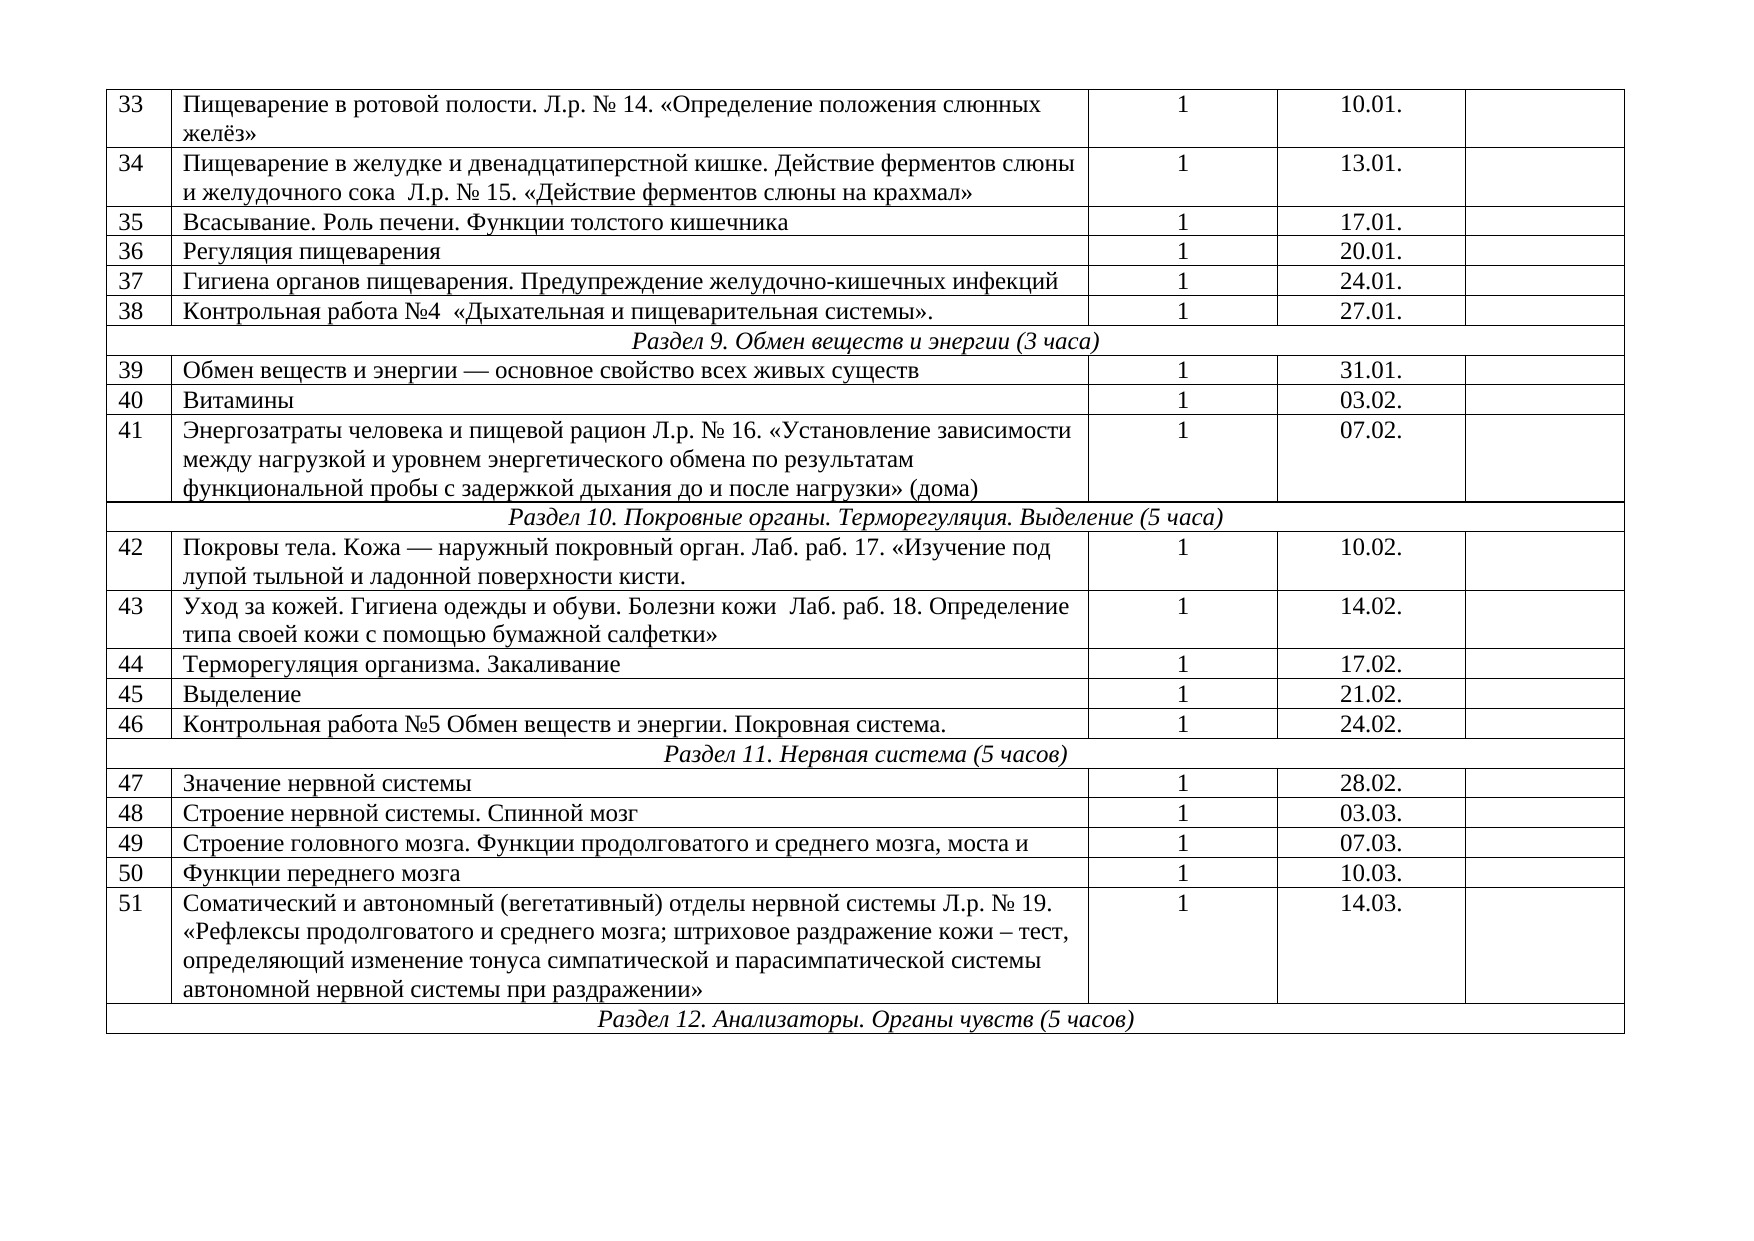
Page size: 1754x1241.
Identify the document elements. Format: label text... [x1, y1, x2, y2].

table_cell [1466, 148, 1624, 206]
table_cell 1 [1089, 356, 1277, 384]
table_cell 40 [107, 385, 171, 414]
table_cell 10.01. [1278, 90, 1465, 147]
table_cell 39 [107, 356, 171, 384]
table_cell 07.03. [1278, 828, 1465, 857]
table_cell 17.01. [1278, 207, 1465, 235]
table_cell 28.02. [1278, 769, 1465, 797]
table_cell 31.01. [1278, 356, 1465, 384]
table_cell 34 [107, 148, 171, 206]
table_cell Обмен веществ и энергии — основное свойство всех живых существ [172, 356, 1088, 384]
table_cell 1 [1089, 828, 1277, 857]
table_cell Энергозатраты человека и пищевой рацион Л.р. № 16. «Установление зависимости между нагрузкой и уровнем энергетического обмена по результатам функциональной пробы с задержкой дыхания до и после нагрузки» (дома) [172, 415, 1088, 501]
table_cell 10.02. [1278, 532, 1465, 590]
table_cell 24.01. [1278, 266, 1465, 295]
table_cell 1 [1089, 888, 1277, 1003]
table_cell 36 [107, 236, 171, 265]
table_cell [1466, 207, 1624, 235]
table_cell [1466, 888, 1624, 1003]
table_cell 44 [107, 649, 171, 678]
table_cell [1466, 679, 1624, 708]
table_cell [1466, 385, 1624, 414]
table_cell Контрольная работа №4 «Дыхательная и пищеварительная системы». [172, 296, 1088, 325]
table_cell Терморегуляция организма. Закаливание [172, 649, 1088, 678]
table_cell 1 [1089, 649, 1277, 678]
table_cell 27.01. [1278, 296, 1465, 325]
table_cell 1 [1089, 385, 1277, 414]
table_cell [1466, 415, 1624, 501]
table_cell 20.01. [1278, 236, 1465, 265]
table_cell 37 [107, 266, 171, 295]
table_cell 17.02. [1278, 649, 1465, 678]
table_cell 1 [1089, 591, 1277, 648]
table_cell 33 [107, 90, 171, 147]
table_cell 47 [107, 769, 171, 797]
table_cell Регуляция пищеварения [172, 236, 1088, 265]
table_cell 14.03. [1278, 888, 1465, 1003]
table_cell [1466, 798, 1624, 827]
table_cell 1 [1089, 148, 1277, 206]
table_cell 1 [1089, 532, 1277, 590]
table_cell [1466, 828, 1624, 857]
table_cell 38 [107, 296, 171, 325]
table_cell Соматический и автономный (вегетативный) отделы нервной системы Л.р. № 19. «Рефлексы продолговатого и среднего мозга; штриховое раздражение кожи – тест, определяющий изменение тонуса симпатической и парасимпатической системы автономной нервной системы при раздражении» [172, 888, 1088, 1003]
table_cell Контрольная работа №5 Обмен веществ и энергии. Покровная система. [172, 709, 1088, 738]
table_cell [1466, 769, 1624, 797]
table_cell 1 [1089, 207, 1277, 235]
table_cell 1 [1089, 798, 1277, 827]
table_cell [1466, 236, 1624, 265]
table_cell 07.02. [1278, 415, 1465, 501]
table_cell 03.02. [1278, 385, 1465, 414]
table_cell 51 [107, 888, 171, 1003]
table_cell Выделение [172, 679, 1088, 708]
table_cell 50 [107, 858, 171, 887]
table_cell [1466, 266, 1624, 295]
table_cell [1466, 296, 1624, 325]
table_cell Строение нервной системы. Спинной мозг [172, 798, 1088, 827]
table_cell [1466, 649, 1624, 678]
table_cell 43 [107, 591, 171, 648]
table_cell [1466, 591, 1624, 648]
table_cell [1466, 709, 1624, 738]
table_cell Функции переднего мозга [172, 858, 1088, 887]
table_cell Гигиена органов пищеварения. Предупреждение желудочно-кишечных инфекций [172, 266, 1088, 295]
table_cell 1 [1089, 679, 1277, 708]
table_cell 42 [107, 532, 171, 590]
table_cell Раздел 9. Обмен веществ и энергии (3 часа) [107, 326, 1624, 354]
table_cell 03.03. [1278, 798, 1465, 827]
table_cell 10.03. [1278, 858, 1465, 887]
table_cell Раздел 12. Анализаторы. Органы чувств (5 часов) [107, 1004, 1624, 1032]
table_cell 41 [107, 415, 171, 501]
table_cell Витамины [172, 385, 1088, 414]
table_cell 1 [1089, 90, 1277, 147]
table_cell 46 [107, 709, 171, 738]
table_cell 1 [1089, 296, 1277, 325]
table_cell 35 [107, 207, 171, 235]
table_cell Строение головного мозга. Функции продолговатого и среднего мозга, моста и [172, 828, 1088, 857]
table_cell 14.02. [1278, 591, 1465, 648]
table_cell 24.02. [1278, 709, 1465, 738]
table_cell Раздел 10. Покровные органы. Терморегуляция. Выделение (5 часа) [107, 503, 1624, 531]
table_cell Всасывание. Роль печени. Функции толстого кишечника [172, 207, 1088, 235]
table_cell 1 [1089, 709, 1277, 738]
table_cell 13.01. [1278, 148, 1465, 206]
table_cell 48 [107, 798, 171, 827]
table_cell 21.02. [1278, 679, 1465, 708]
table_cell 1 [1089, 266, 1277, 295]
table_cell Раздел 11. Нервная система (5 часов) [107, 739, 1624, 767]
table_cell Покровы тела. Кожа — наружный покровный орган. Лаб. раб. 17. «Изучение под лупой тыльной и ладонной поверхности кисти. [172, 532, 1088, 590]
table_cell Пищеварение в ротовой полости. Л.р. № 14. «Определение положения слюнных желёз» [172, 90, 1088, 147]
table_cell [1466, 90, 1624, 147]
table_cell 1 [1089, 769, 1277, 797]
table_cell [1466, 532, 1624, 590]
table_cell [1466, 858, 1624, 887]
table_cell 1 [1089, 415, 1277, 501]
table_cell Пищеварение в желудке и двенадцатиперстной кишке. Действие ферментов слюны и желудочного сока Л.р. № 15. «Действие ферментов слюны на крахмал» [172, 148, 1088, 206]
table_cell Значение нервной системы [172, 769, 1088, 797]
table_cell 1 [1089, 236, 1277, 265]
table_cell 1 [1089, 858, 1277, 887]
table_cell [1466, 356, 1624, 384]
table_cell Уход за кожей. Гигиена одежды и обуви. Болезни кожи Лаб. раб. 18. Определение типа своей кожи с помощью бумажной салфетки» [172, 591, 1088, 648]
table_cell 49 [107, 828, 171, 857]
table_cell 45 [107, 679, 171, 708]
